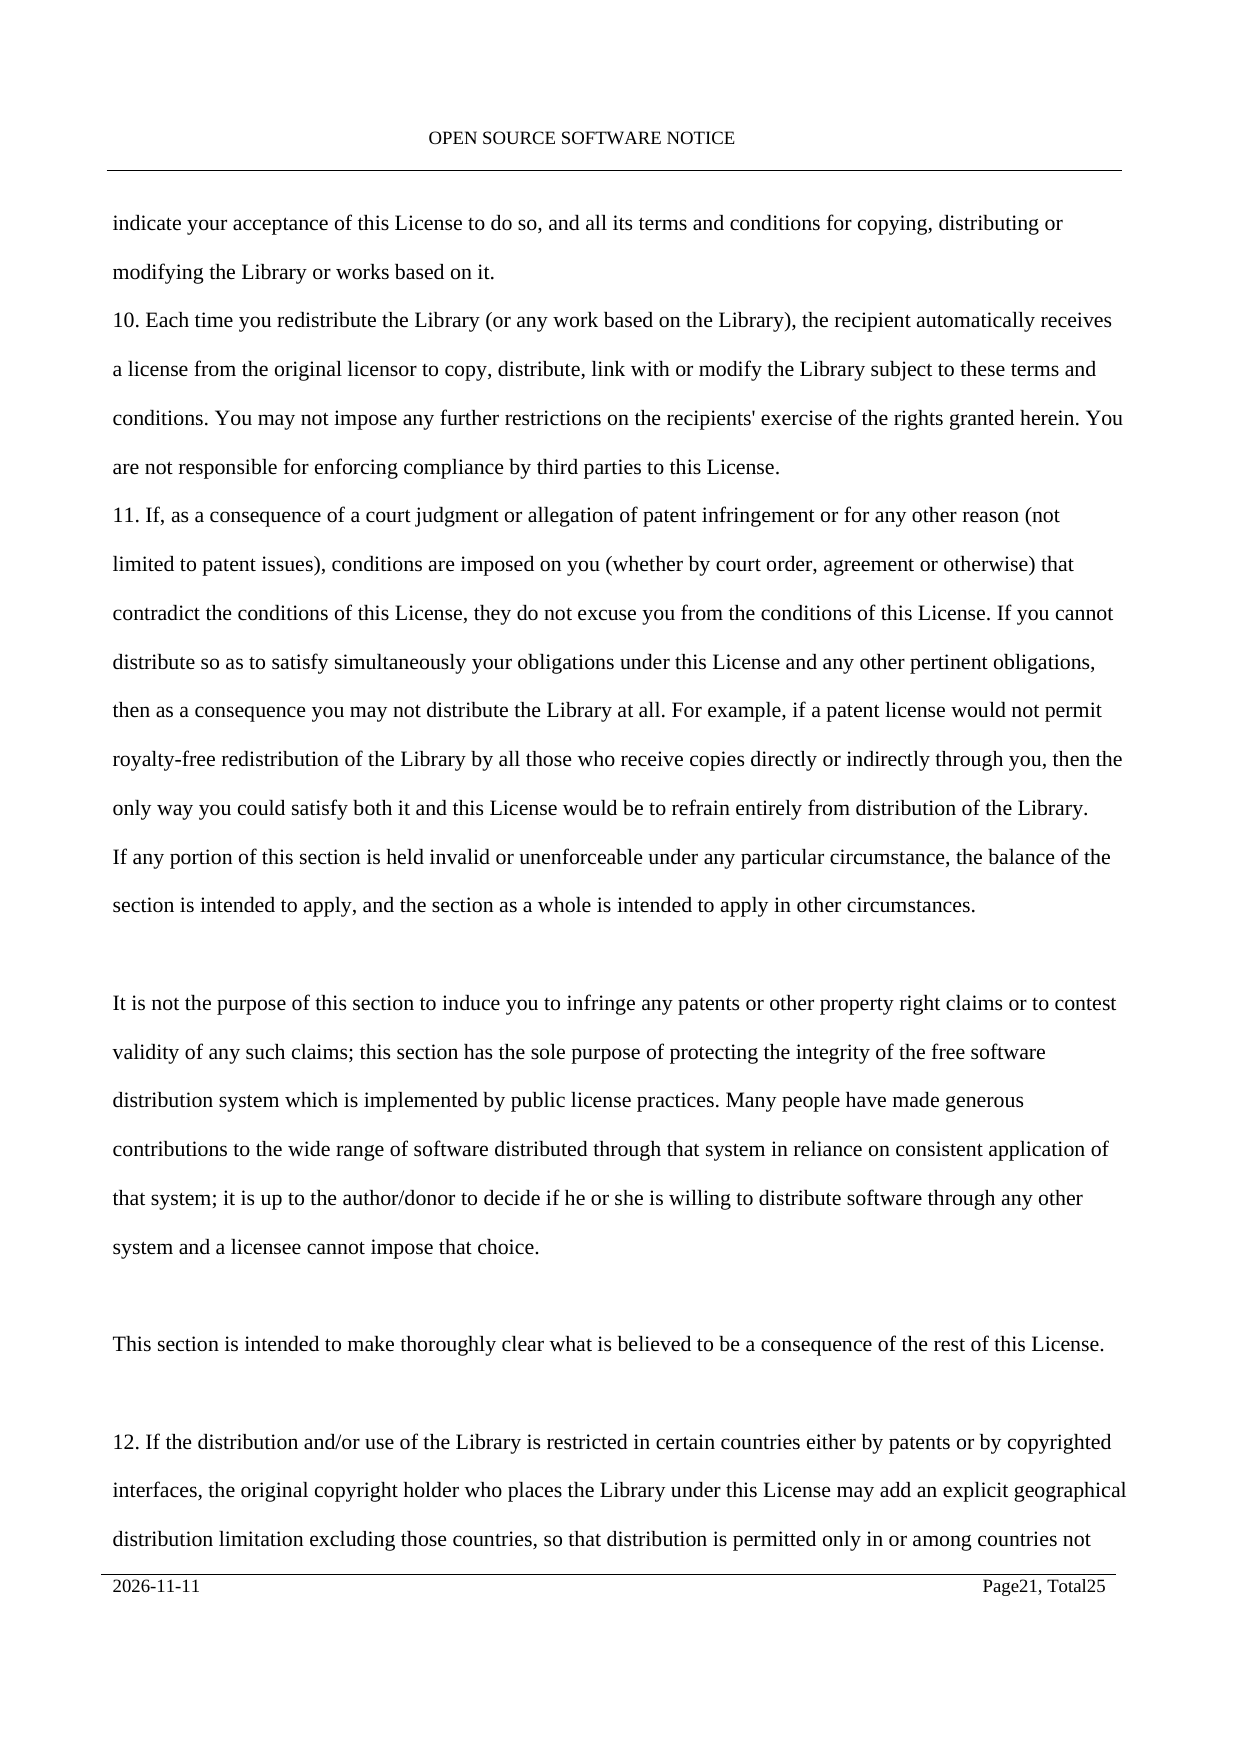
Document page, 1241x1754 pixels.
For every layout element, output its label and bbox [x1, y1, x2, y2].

text [112, 206, 1128, 1555]
